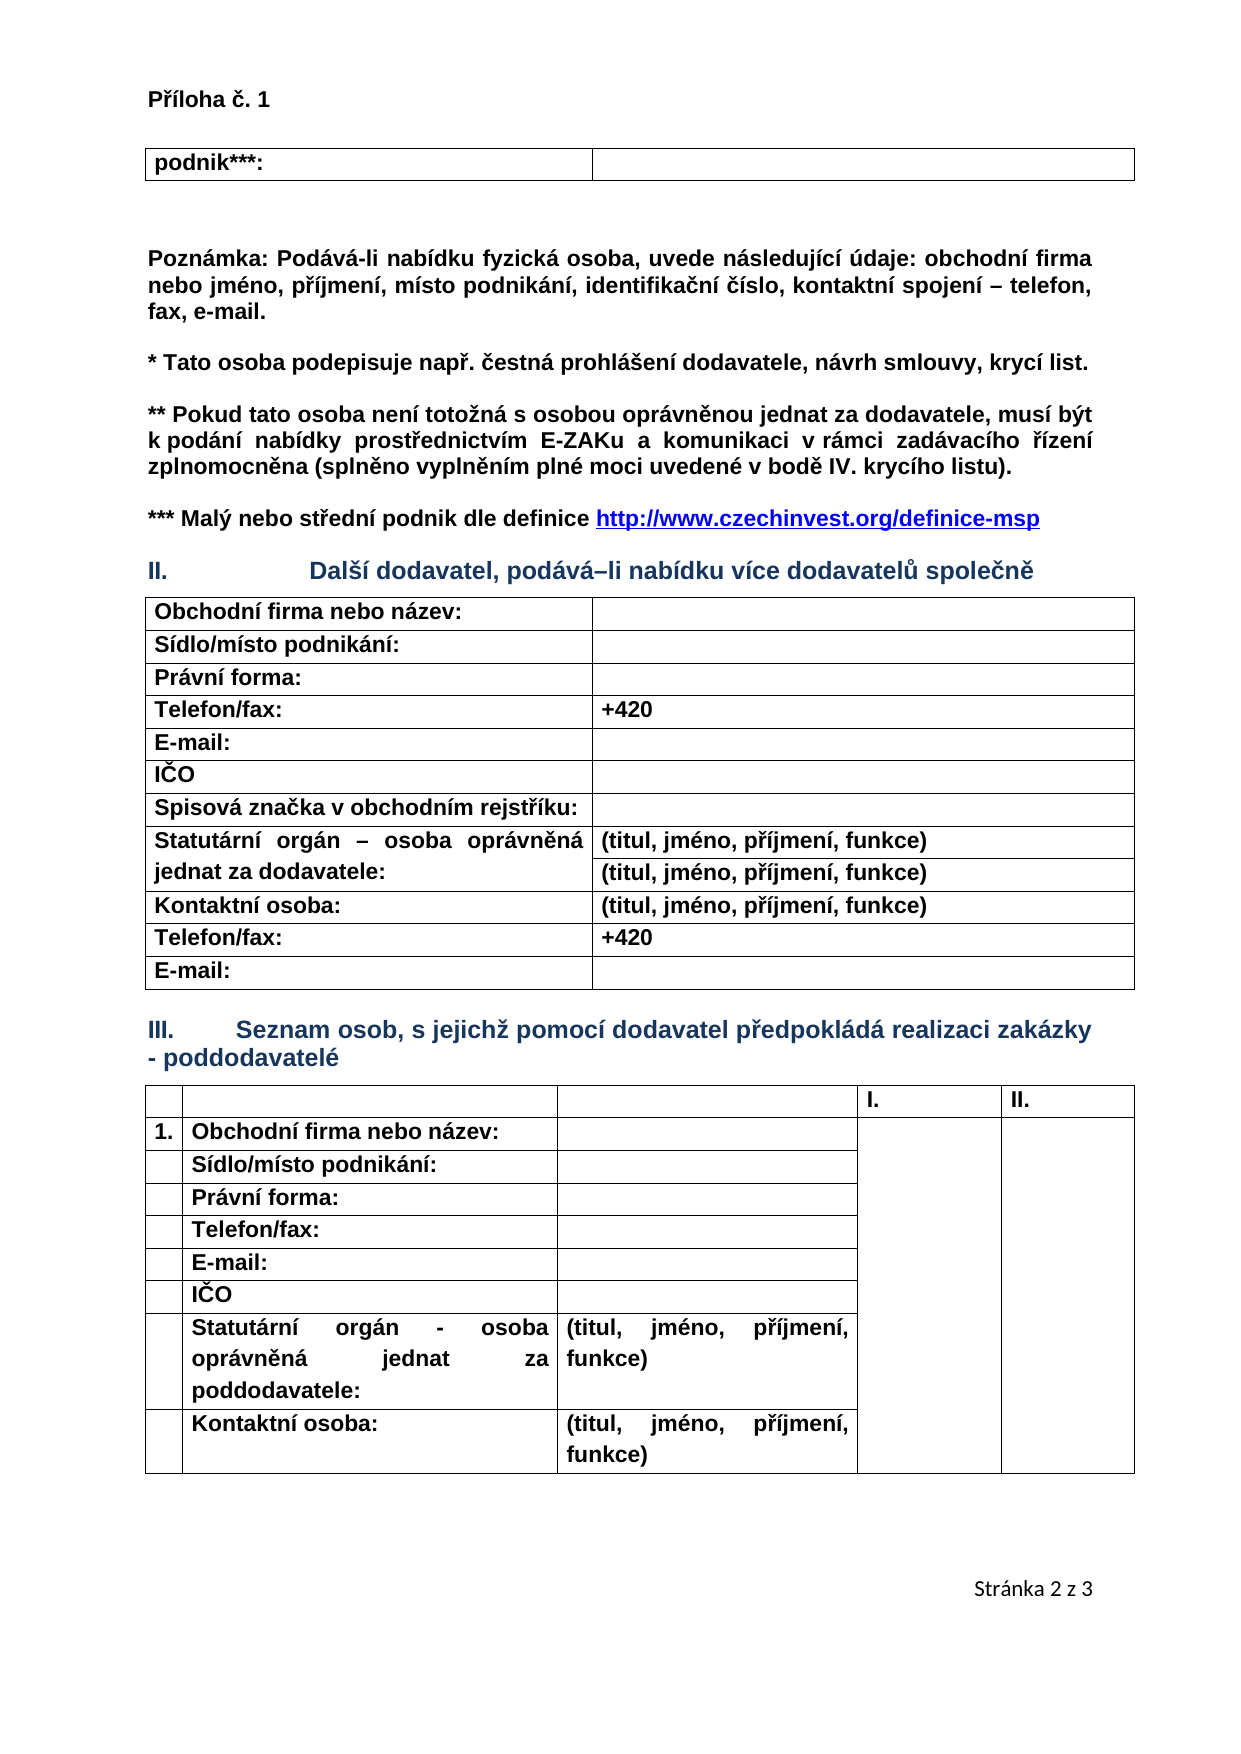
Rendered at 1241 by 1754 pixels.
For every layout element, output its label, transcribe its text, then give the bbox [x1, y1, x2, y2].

table_cell E-mail: [146, 957, 592, 988]
table_cell (titul, jméno, příjmení, funkce) [593, 892, 1134, 923]
table_cell [593, 664, 1134, 695]
table_cell Právní forma: [183, 1184, 557, 1215]
table_cell (titul, jméno, příjmení, funkce) [593, 859, 1134, 891]
table_cell (titul, jméno, příjmení, funkce) [593, 827, 1134, 858]
table_cell Právní forma: [146, 664, 592, 695]
table_cell ANO/NE [593, 149, 1134, 180]
table_cell Obchodní firma nebo název: [183, 1118, 557, 1150]
table_cell Telefon/fax: [146, 924, 592, 956]
table_header [558, 1086, 857, 1117]
table_cell (titul, jméno, příjmení, funkce) [558, 1314, 857, 1408]
table_header [593, 598, 1134, 630]
table_cell [146, 1184, 182, 1215]
table_cell [558, 1281, 857, 1313]
table_cell IČO [183, 1281, 557, 1313]
text Poznámka: Podává-li nabídku fyzická osoba, uvede následující údaje: obchodní firma nebo jméno, příjmení, místo podnikání, identifikační číslo, kontaktní spojení – telefon, fax, e-mail. [148, 245, 1093, 324]
table_header [183, 1086, 557, 1117]
table_cell [593, 761, 1134, 793]
table_cell Sídlo/místo podnikání: [183, 1151, 557, 1182]
table_cell [558, 1118, 857, 1150]
table_cell [1002, 1118, 1134, 1473]
text * Tato osoba podepisuje např. čestná prohlášení dodavatele, návrh smlouvy, krycí list. [148, 349, 1093, 376]
table_cell [593, 794, 1134, 826]
table_cell [558, 1151, 857, 1182]
table_header I. [858, 1086, 1001, 1117]
table_cell [558, 1249, 857, 1280]
table_cell +420 [593, 696, 1134, 728]
text *** Malý nebo střední podnik dle definice http://www.czechinvest.org/definice-msp [148, 505, 1093, 531]
table_cell [858, 1118, 1001, 1473]
table_cell [146, 1314, 182, 1408]
table_cell Kontaktní osoba: [146, 892, 592, 923]
table_cell Kontaktní osoba: [183, 1410, 557, 1473]
table_cell [558, 1216, 857, 1248]
table_cell [146, 1151, 182, 1182]
table_cell 1. [146, 1118, 182, 1150]
subtitle Další dodavatel, podává–li nabídku více dodavatelů společně [148, 556, 1093, 585]
table_cell Sídlo/místo podnikání: [146, 631, 592, 662]
table_cell [593, 631, 1134, 662]
table_cell E-mail: [183, 1249, 557, 1280]
subtitle Seznam osob, s jejichž pomocí dodavatel předpokládá realizaci zakázky - poddodavatelé [148, 1014, 1093, 1072]
table_cell [146, 1410, 182, 1473]
table_cell IČO [146, 761, 592, 793]
table_cell Telefon/fax: [183, 1216, 557, 1248]
table_cell Telefon/fax: [146, 696, 592, 728]
table_cell Spisová značka v obchodním rejstříku: [146, 794, 592, 826]
table_cell E-mail: [146, 729, 592, 760]
table_cell [146, 1216, 182, 1248]
table_cell [146, 1281, 182, 1313]
table_header [146, 1086, 182, 1117]
table_cell [146, 1249, 182, 1280]
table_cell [146, 149, 592, 180]
table_header Obchodní firma nebo název: [146, 598, 592, 630]
table_cell (titul, jméno, příjmení, funkce) [558, 1410, 857, 1473]
table_cell [593, 729, 1134, 760]
table_cell +420 [593, 924, 1134, 956]
table_header II. [1002, 1086, 1134, 1117]
table_cell [558, 1184, 857, 1215]
text ** Pokud tato osoba není totožná s osobou oprávněnou jednat za dodavatele, musí být k podání nabídky prostřednictvím E-ZAKu a komunikaci v rámci zadávacího řízení zplnomocněna (splněno vyplněním plné moci uvedené v bodě IV. krycího listu). [148, 401, 1093, 480]
table_cell Statutární orgán - osoba oprávněná jednat za poddodavatele: [183, 1314, 557, 1408]
table_cell [593, 957, 1134, 988]
table_cell Statutární orgán – osoba oprávněná jednat za dodavatele: [146, 827, 592, 891]
